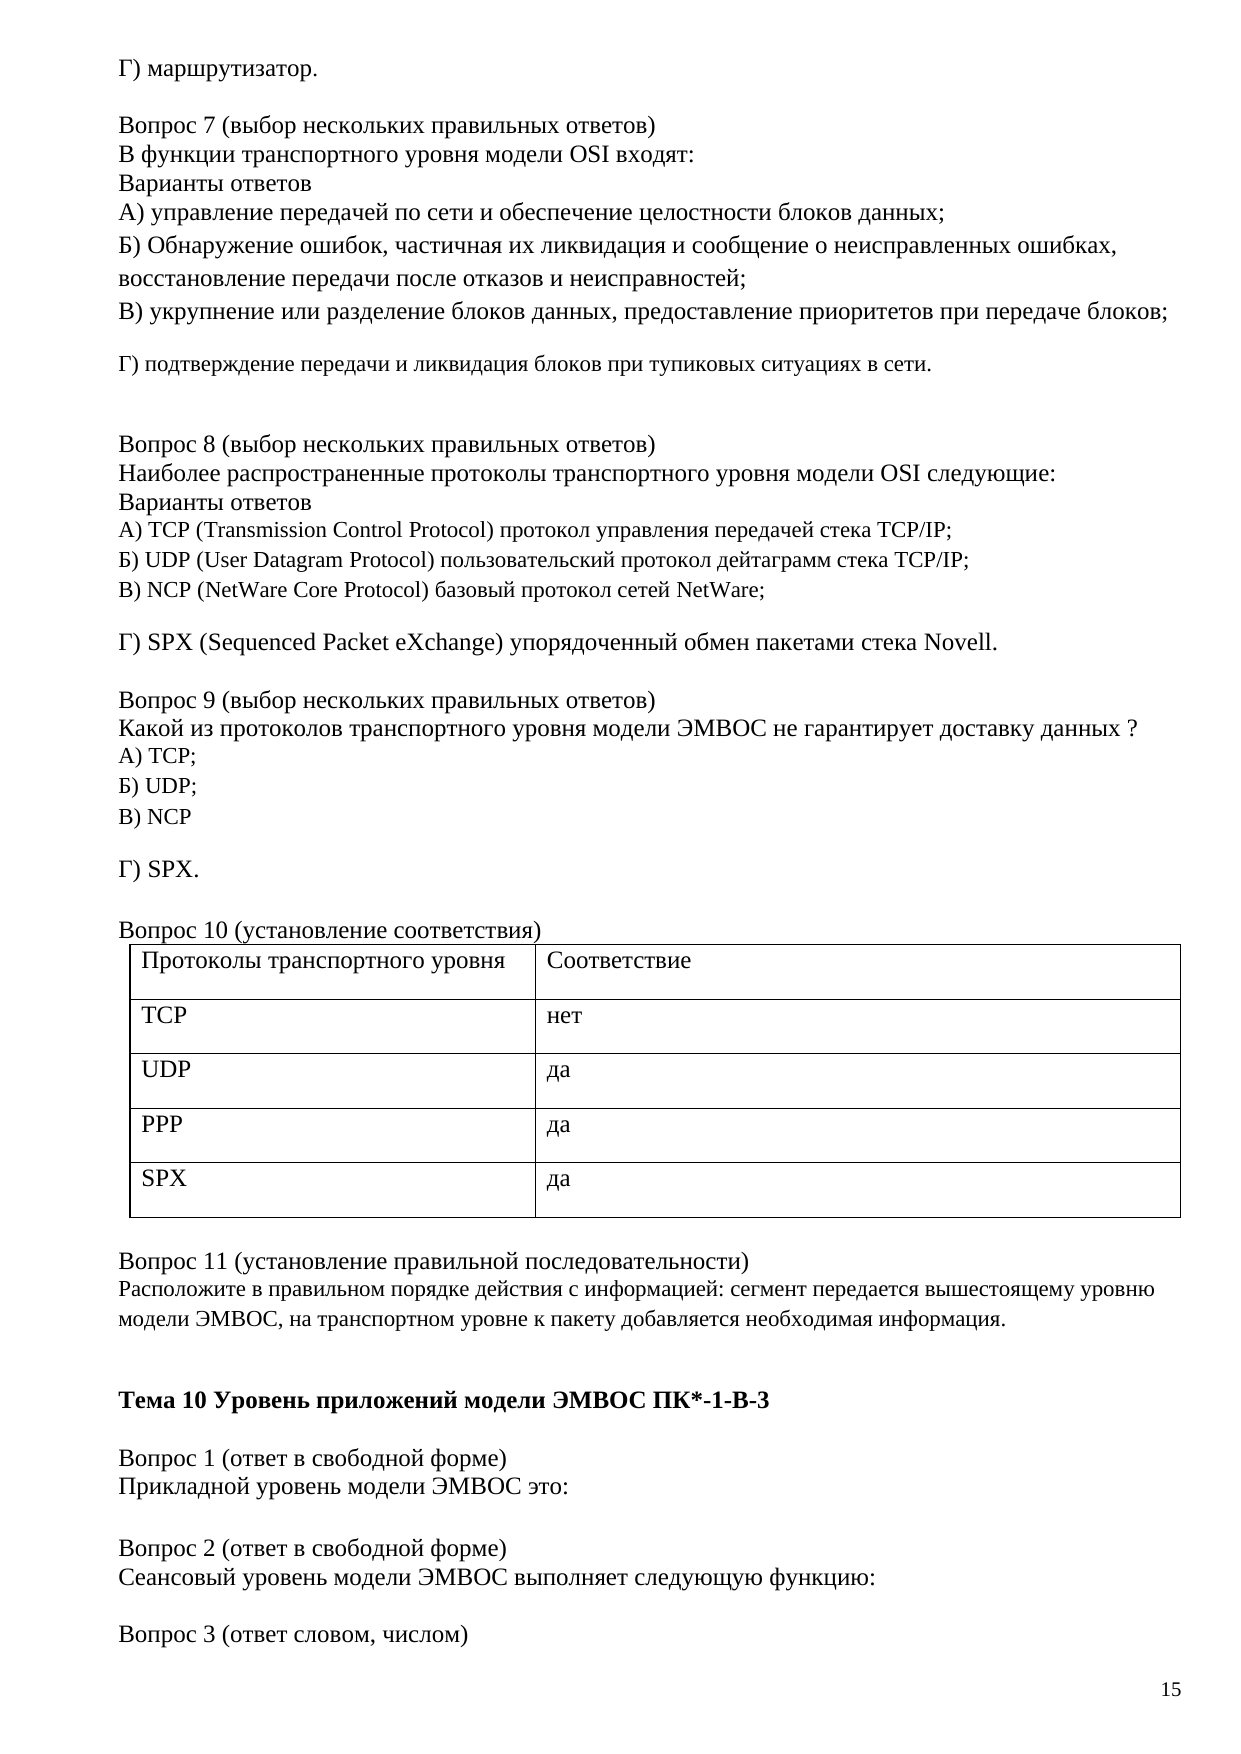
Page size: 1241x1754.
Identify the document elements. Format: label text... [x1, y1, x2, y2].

list Б) UDP; [118, 772, 1181, 799]
list В) укрупнение или разделение блоков данных, предоставление приоритетов при передаче блоков; [118, 296, 1181, 325]
text Сеансовый уровень модели ЭМВОС выполняет следующую функцию: [118, 1562, 1181, 1591]
list А) управление передачей по сети и обеспечение целостности блоков данных; [118, 197, 1181, 226]
text Вопрос 3 (ответ словом, числом) [118, 1619, 1181, 1648]
table_cell да [536, 1054, 1180, 1108]
table_header Соответствие [536, 945, 1180, 999]
list Б) UDP (User Datagram Protocol) пользовательский протокол дейтаграмм стека TCP/IP; [118, 546, 1181, 572]
text Тема 10 Уровень приложений модели ЭМВОС ПК*-1-В-3 [118, 1385, 1181, 1414]
table_cell да [536, 1109, 1180, 1162]
text Г) SPX (Sequenced Packet eXchange) упорядоченный обмен пакетами стека Novell. [118, 627, 1181, 656]
list Расположите в правильном порядке действия с информацией: сегмент передается вышестоящему уровню модели ЭМВОС, на транспортном уровне к пакету добавляется необходимая информация. [118, 1275, 1181, 1332]
text Г) маршрутизатор. [118, 53, 1181, 82]
text Вопрос 8 (выбор нескольких правильных ответов) [118, 429, 1181, 458]
text Вопрос 7 (выбор нескольких правильных ответов) [118, 111, 1181, 139]
table_cell нет [536, 1000, 1180, 1053]
list В) NCP (NetWare Core Protocol) базовый протокол сетей NetWare; [118, 576, 1181, 603]
text Вопрос 2 (ответ в свободной форме) [118, 1533, 1181, 1562]
list Б) Обнаружение ошибок, частичная их ликвидация и сообщение о неисправленных ошибках, восстановление передачи после отказов и неисправностей; [118, 230, 1181, 292]
text Вопрос 11 (установление правильной последовательности) [118, 1246, 1181, 1275]
list А) TCP; [118, 742, 1181, 769]
text Наиболее распространенные протоколы транспортного уровня модели OSI следующие: [118, 458, 1181, 487]
text Вопрос 9 (выбор нескольких правильных ответов) [118, 685, 1181, 713]
table_cell TCP [131, 1000, 535, 1053]
table_cell PPP [131, 1109, 535, 1162]
text Варианты ответов [118, 168, 1181, 197]
list В) NCP [118, 803, 1181, 829]
table_header Протоколы транспортного уровня [131, 945, 535, 999]
table_cell да [536, 1163, 1180, 1217]
list Г) подтверждение передачи и ликвидация блоков при тупиковых ситуациях в сети. [118, 350, 1181, 376]
table_cell UDP [131, 1054, 535, 1108]
text Вопрос 1 (ответ в свободной форме) [118, 1443, 1181, 1471]
table_cell SPX [131, 1163, 535, 1217]
text Прикладной уровень модели ЭМВОС это: [118, 1471, 1181, 1500]
text Г) SPX. [118, 854, 1181, 882]
text Вопрос 10 (установление соответствия) [118, 916, 1181, 944]
list А) TCP (Transmission Control Protocol) протокол управления передачей стека TCP/IP; [118, 516, 1181, 542]
text В функции транспортного уровня модели OSI входят: [118, 139, 1181, 168]
text Какой из протоколов транспортного уровня модели ЭМВОС не гарантирует доставку данных ? [118, 713, 1181, 742]
text Варианты ответов [118, 487, 1181, 516]
